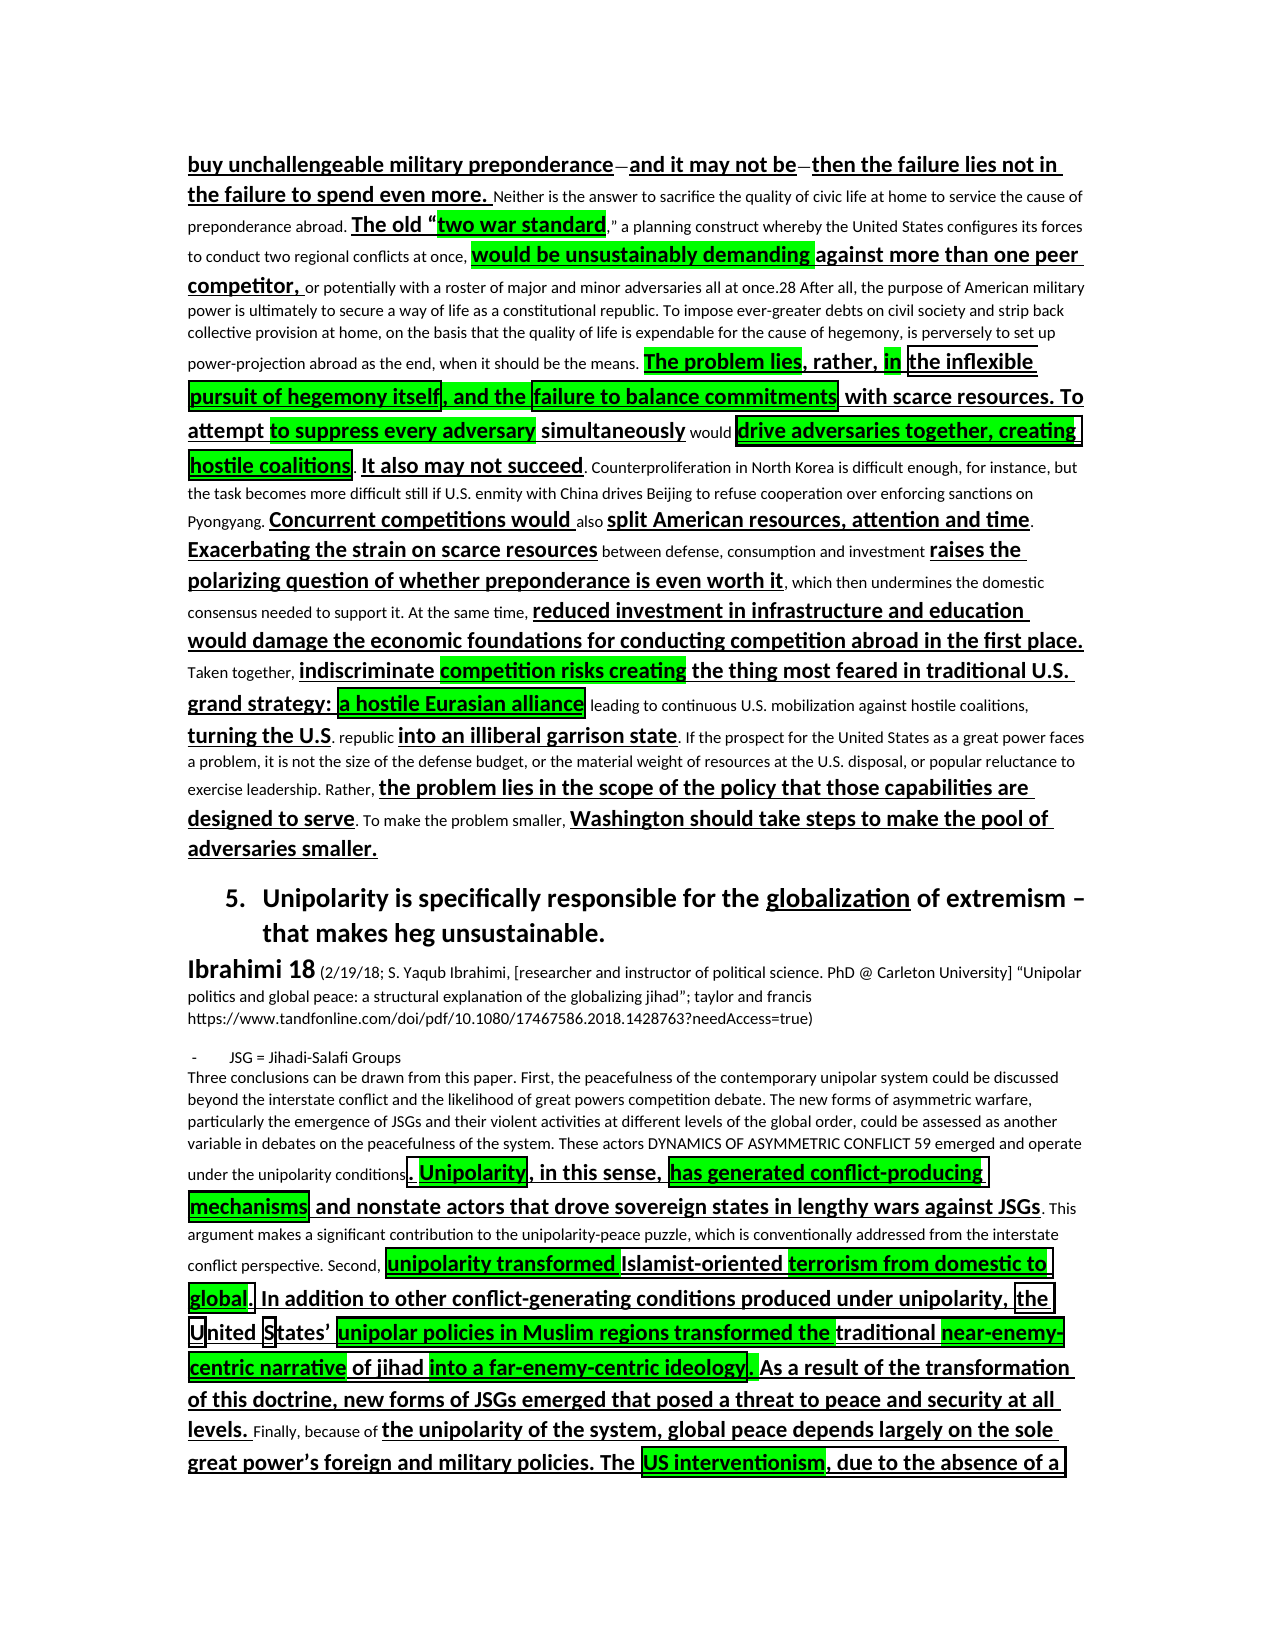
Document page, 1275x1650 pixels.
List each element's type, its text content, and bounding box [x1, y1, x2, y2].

text Ibrahimi 18 (2/19/18; S. Yaqub Ibrahimi, [researcher and instructor of political science. PhD @ Carleton University] “Unipolar politics and global peace: a structural explanation of the globalizing jihad”; taylor and francis https://www.tandfonline.com/doi/pdf/10.1080/17467586.2018.1428763?needAccess=true) [187, 952, 1087, 1029]
list JSG = Jihadi-Salafi Groups [192, 1047, 1087, 1067]
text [187, 150, 1087, 862]
subtitle Unipolarity is specifically responsible for the globalization of extremism – that makes heg unsustainable. [225, 881, 1087, 949]
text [187, 1067, 1087, 1478]
